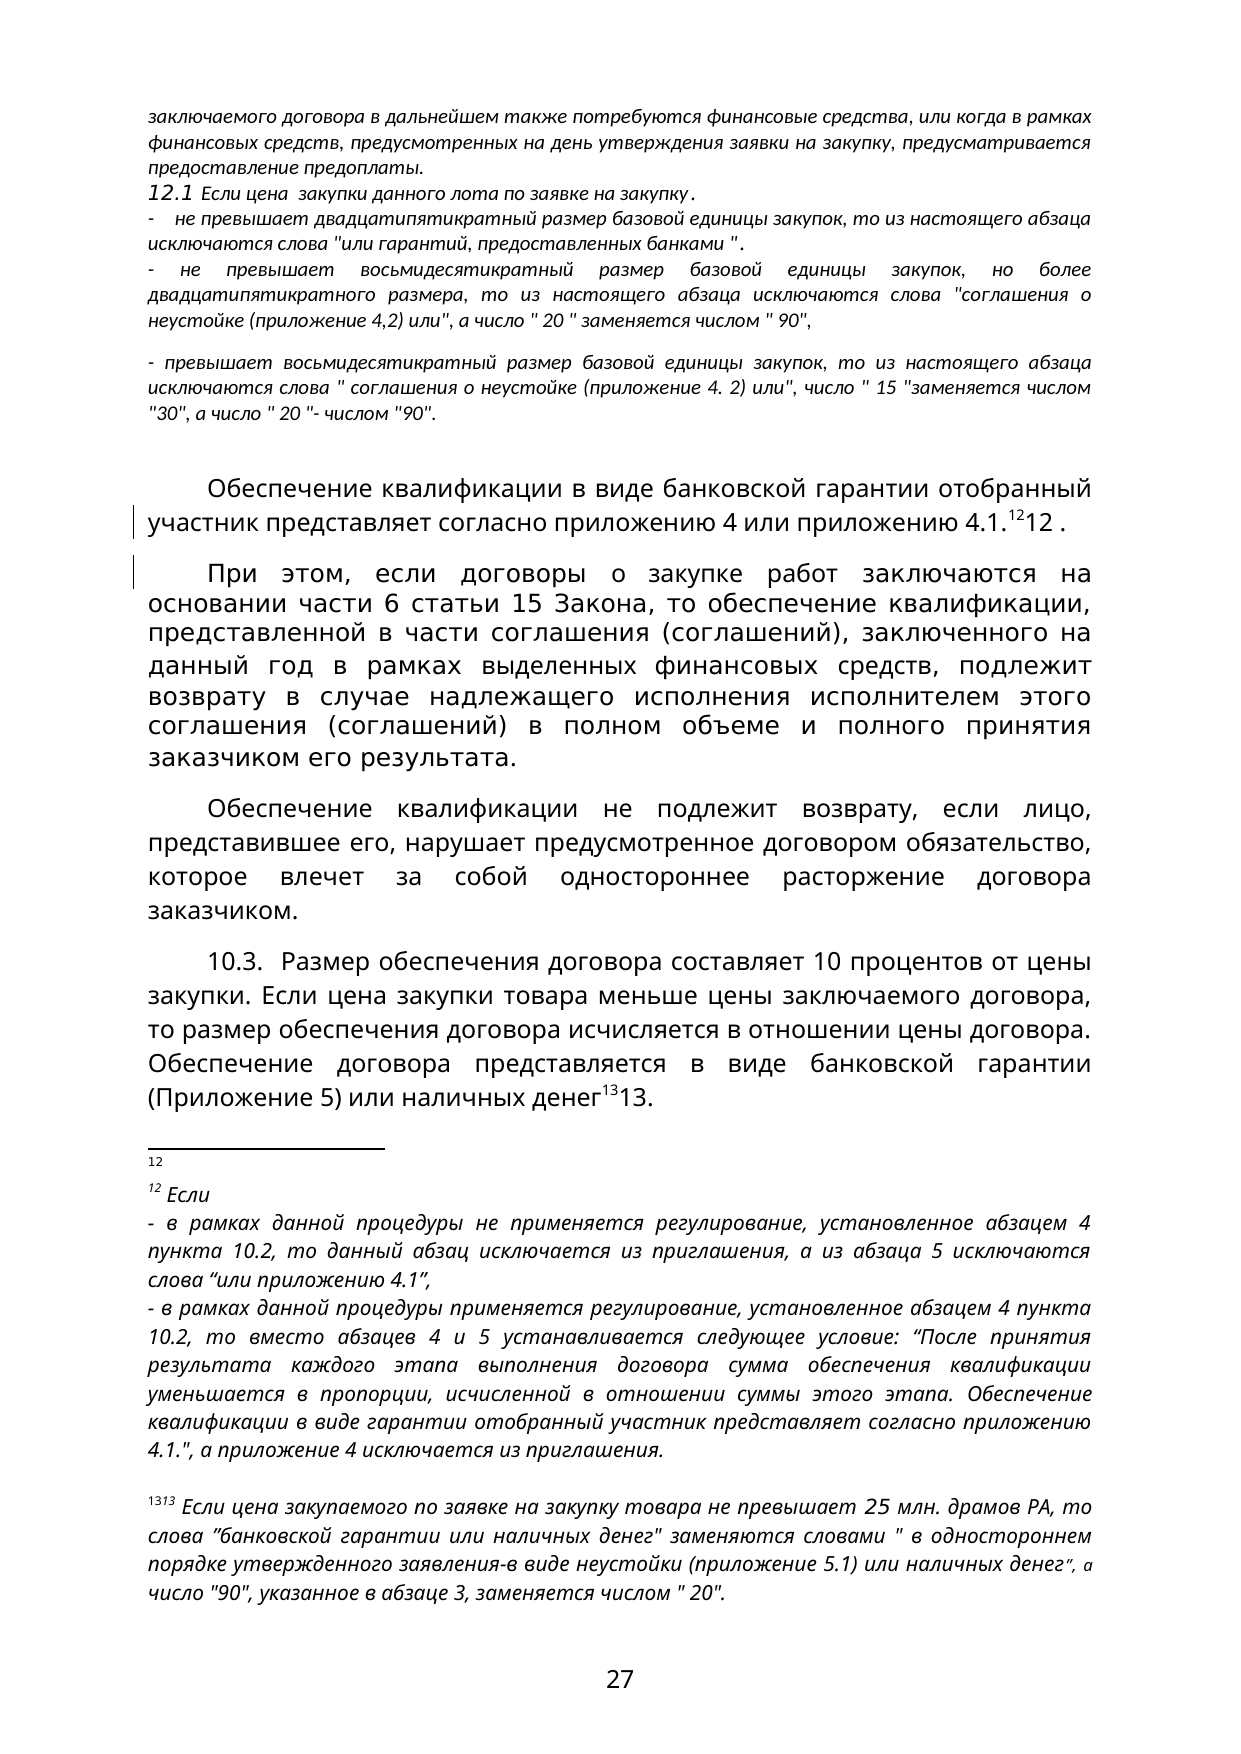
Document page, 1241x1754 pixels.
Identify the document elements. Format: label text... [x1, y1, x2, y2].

text При этом, если договоры о закупке работ заключаются на основании части 6 статьи 15 Закона, то обеспечение квалификации, представленной в части соглашения (соглашений), заключенного на данный год в рамках выделенных финансовых средств, подлежит возврату в случае надлежащего исполнения исполнителем этого соглашения (соглашений) в полном объеме и полного принятия заказчиком его результата. [148, 555, 1092, 774]
text - превышает восьмидесятикратный размер базовой единицы закупок, то из настоящего абзаца исключаются слова " соглашения о неустойке (приложение 4. 2) или", число " 15 "заменяется числом "30", а число " 20 "- числом "90". [148, 349, 1092, 425]
text - не превышает восьмидесятикратный размер базовой единицы закупок, но более двадцатипятикратного размера, то из настоящего абзаца исключаются слова "соглашения о неустойке (приложение 4,2) или", а число " 20 " заменяется числом " 90", [148, 256, 1092, 332]
text 10.3. Размер обеспечения договора составляет 10 процентов от цены закупки. Если цена закупки товара меньше цены заключаемого договора, то размер обеспечения договора исчисляется в отношении цены договора. Обеспечение договора представляется в виде банковской гарантии (Приложение 5) или наличных денег13. [148, 944, 1092, 1114]
text - не превышает двадцатипятикратный размер базовой единицы закупок, то из настоящего абзаца исключаются слова "или гарантий, предоставленных банками "․ [148, 205, 1092, 256]
text 12.1 Если цена закупки данного лота по заявке на закупку․ [148, 180, 1092, 205]
text Обеспечение квалификации в виде банковской гарантии отобранный участник представляет согласно приложению 4 или приложению 4.1.12 . [148, 471, 1092, 539]
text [148, 103, 1092, 180]
text Обеспечение квалификации не подлежит возврату, если лицо, представившее его, нарушает предусмотренное договором обязательство, которое влечет за собой одностороннее расторжение договора заказчиком. [148, 791, 1092, 927]
